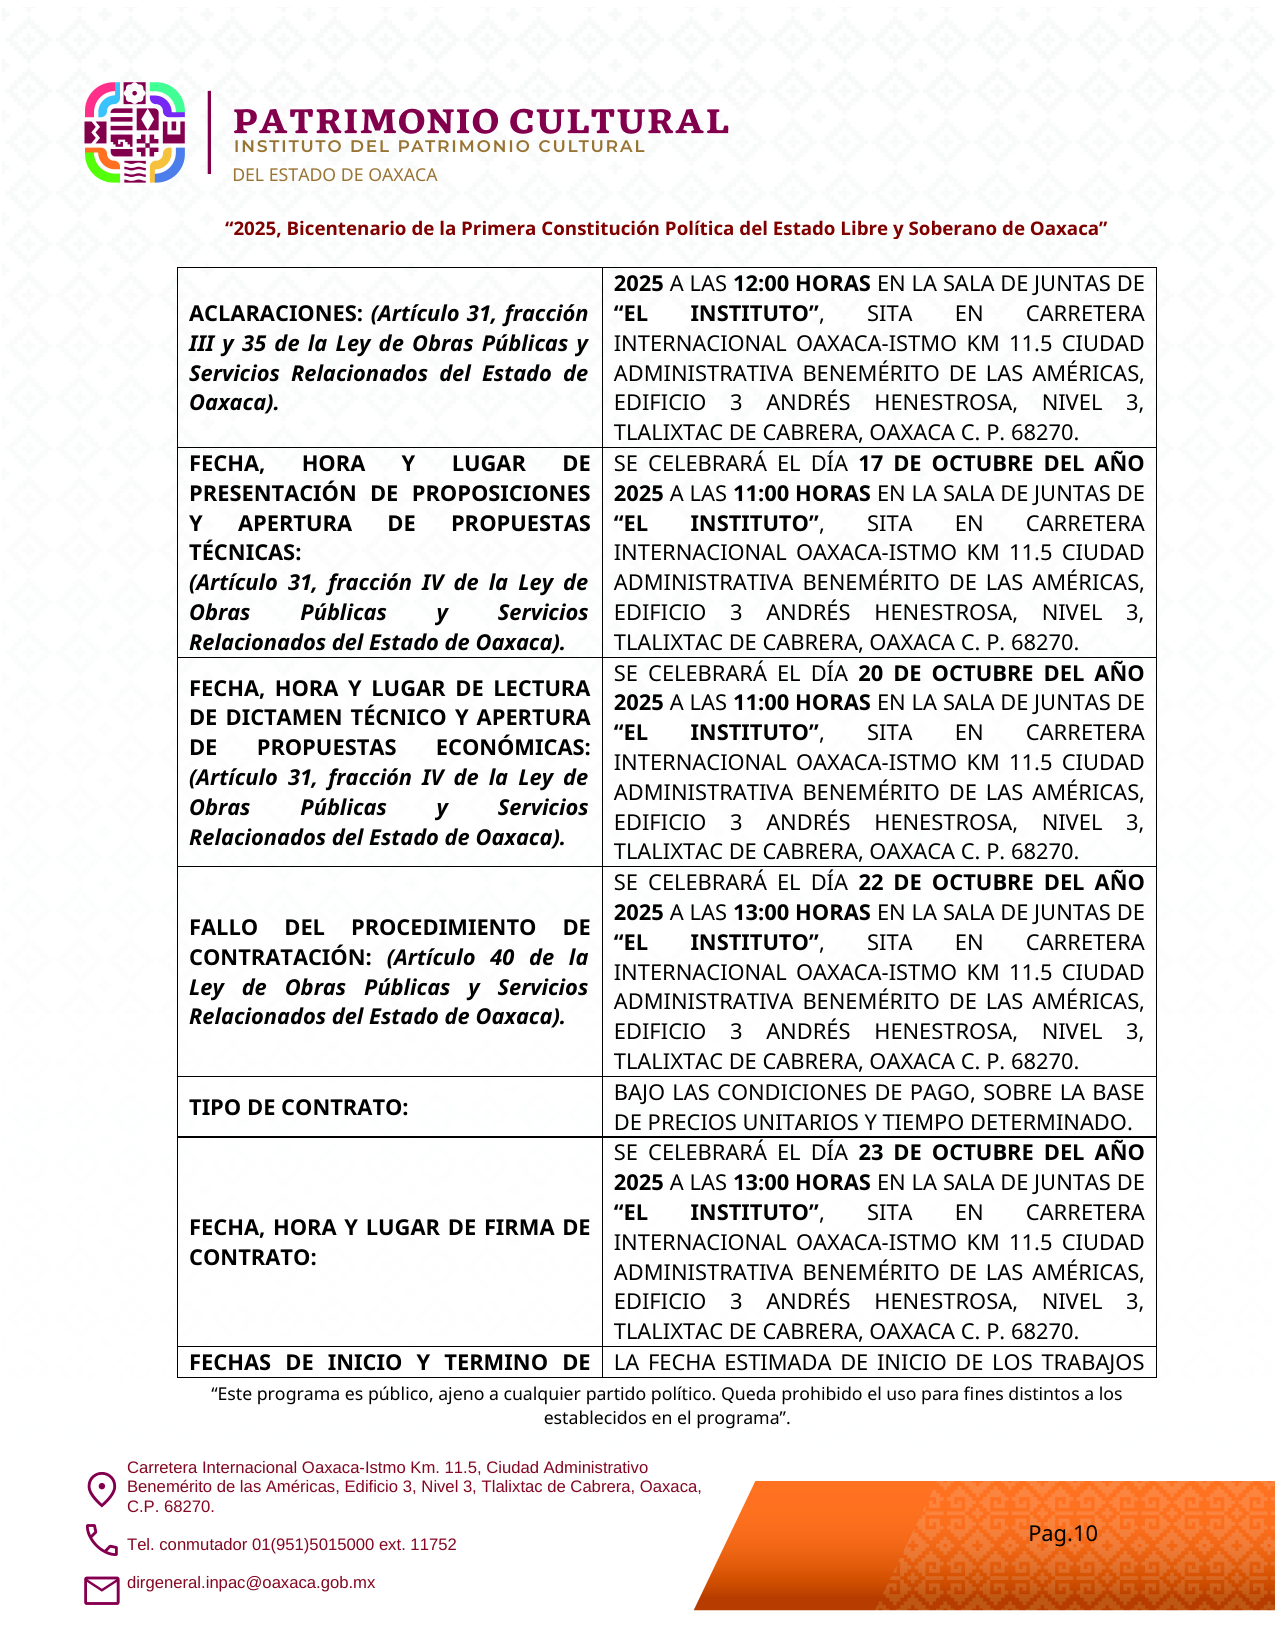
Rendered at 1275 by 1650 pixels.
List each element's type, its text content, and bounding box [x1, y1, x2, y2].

table_cell SE CELEBRARÁ EL DÍA 20 DE OCTUBRE DEL AÑO 2025 A LAS 11:00 HORAS EN LA SALA DE JUNTAS DE “EL INSTITUTO”, SITA EN CARRETERA INTERNACIONAL OAXACA-ISTMO KM 11.5 CIUDAD ADMINISTRATIVA BENEMÉRITO DE LAS AMÉRICAS, EDIFICIO 3 ANDRÉS HENESTROSA, NIVEL 3, TLALIXTAC DE CABRERA, OAXACA C. P. 68270. [603, 658, 1156, 866]
table_cell SE CELEBRARÁ EL DÍA 17 DE OCTUBRE DEL AÑO 2025 A LAS 11:00 HORAS EN LA SALA DE JUNTAS DE “EL INSTITUTO”, SITA EN CARRETERA INTERNACIONAL OAXACA-ISTMO KM 11.5 CIUDAD ADMINISTRATIVA BENEMÉRITO DE LAS AMÉRICAS, EDIFICIO 3 ANDRÉS HENESTROSA, NIVEL 3, TLALIXTAC DE CABRERA, OAXACA C. P. 68270. [603, 448, 1156, 657]
picture [1, 7, 1275, 1650]
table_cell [603, 268, 1156, 447]
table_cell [178, 268, 602, 447]
table_cell TIPO DE CONTRATO: [178, 1077, 602, 1136]
table_cell FECHA, HORA Y LUGAR DE PRESENTACIÓN DE PROPOSICIONES Y APERTURA DE PROPUESTAS TÉCNICAS: (Artículo 31, fracción IV de la Ley de Obras Públicas y Servicios Relacionados del Estado de Oaxaca). [178, 448, 602, 657]
table_cell FECHA, HORA Y LUGAR DE LECTURA DE DICTAMEN TÉCNICO Y APERTURA DE PROPUESTAS ECONÓMICAS: (Artículo 31, fracción IV de la Ley de Obras Públicas y Servicios Relacionados del Estado de Oaxaca). [178, 658, 602, 866]
table_cell SE CELEBRARÁ EL DÍA 23 DE OCTUBRE DEL AÑO 2025 A LAS 13:00 HORAS EN LA SALA DE JUNTAS DE “EL INSTITUTO”, SITA EN CARRETERA INTERNACIONAL OAXACA-ISTMO KM 11.5 CIUDAD ADMINISTRATIVA BENEMÉRITO DE LAS AMÉRICAS, EDIFICIO 3 ANDRÉS HENESTROSA, NIVEL 3, TLALIXTAC DE CABRERA, OAXACA C. P. 68270. [603, 1138, 1156, 1346]
table_cell SE CELEBRARÁ EL DÍA 22 DE OCTUBRE DEL AÑO 2025 A LAS 13:00 HORAS EN LA SALA DE JUNTAS DE “EL INSTITUTO”, SITA EN CARRETERA INTERNACIONAL OAXACA-ISTMO KM 11.5 CIUDAD ADMINISTRATIVA BENEMÉRITO DE LAS AMÉRICAS, EDIFICIO 3 ANDRÉS HENESTROSA, NIVEL 3, TLALIXTAC DE CABRERA, OAXACA C. P. 68270. [603, 867, 1156, 1076]
table_cell FECHA, HORA Y LUGAR DE FIRMA DE CONTRATO: [178, 1138, 602, 1346]
table_cell BAJO LAS CONDICIONES DE PAGO, SOBRE LA BASE DE PRECIOS UNITARIOS Y TIEMPO DETERMINADO. [603, 1077, 1156, 1136]
table_cell FALLO DEL PROCEDIMIENTO DE CONTRATACIÓN: (Artículo 40 de la Ley de Obras Públicas y Servicios Relacionados del Estado de Oaxaca). [178, 867, 602, 1076]
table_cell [603, 1347, 1156, 1377]
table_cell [178, 1347, 602, 1377]
